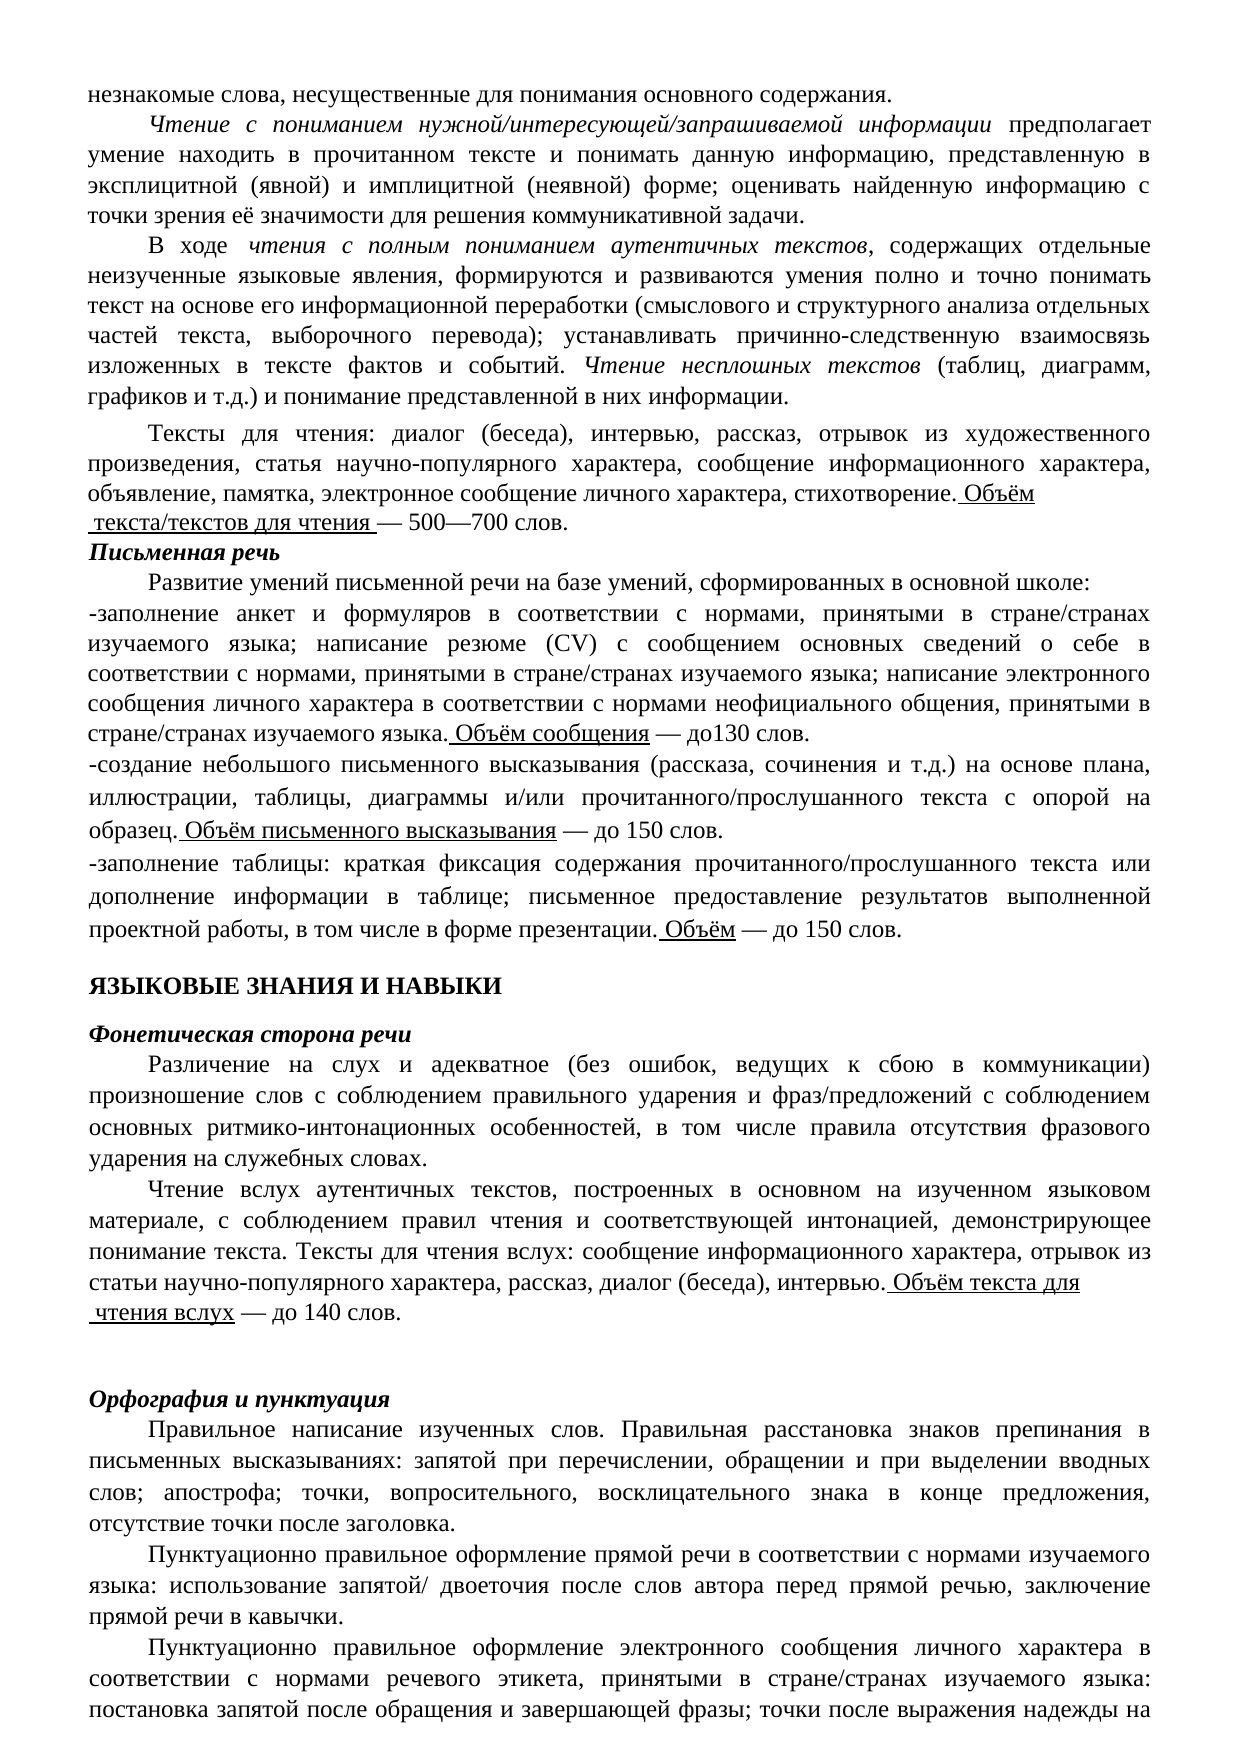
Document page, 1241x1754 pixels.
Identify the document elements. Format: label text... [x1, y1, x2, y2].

text Правильное написание изученных слов. Правильная расстановка знаков препинания в письменных высказываниях: запятой при перечислении, обращении и при выделении вводных слов; апострофа; точки, вопросительного, восклицательного знака в конце предложения, отсутствие точки после заголовка. [89, 1414, 1151, 1536]
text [89, 1632, 1152, 1723]
text Развитие умений письменной речи на базе умений, сформированных в основной школе: [148, 567, 1163, 596]
text текста/текстов для чтения — 500—700 слов. [87, 508, 1163, 537]
text В ходе чтения с полным пониманием аутентичных текстов, содержащих отдельные неизученные языковые явления, формируются и развиваются умения полно и точно понимать текст на основе его информационной переработки (смыслового и структурного анализа отдельных частей текста, выборочного перевода); устанавливать причинно-следственную взаимосвязь изложенных в тексте фактов и событий. Чтение несплошных текстов (таблиц, диаграмм, графиков и т.д.) и понимание представленной в них информации. [87, 230, 1151, 409]
text Чтение с пониманием нужной/интересующей/запрашиваемой информации предполагает умение находить в прочитанном тексте и понимать данную информацию, представленную в эксплицитной (явной) и имплицитной (неявной) форме; оценивать найденную информацию с точки зрения её значимости для решения коммуникативной задачи. [87, 109, 1151, 228]
text Чтение вслух аутентичных текстов, построенных в основном на изученном языковом материале, с соблюдением правил чтения и соответствующей интонацией, демонстрирующее понимание текста. Тексты для чтения вслух: сообщение информационного характера, отрывок из статьи научно-популярного характера, рассказ, диалог (беседа), интервью. Объём текста для [89, 1174, 1152, 1296]
subtitle Письменная речь [89, 537, 1163, 565]
text Тексты для чтения: диалог (беседа), интервью, рассказ, отрывок из художественного произведения, статья научно-популярного характера, сообщение информационного характера, объявление, памятка, электронное сообщение личного характера, стихотворение. Объём [87, 418, 1151, 507]
text -заполнение анкет и формуляров в соответствии с нормами, принятыми в стране/странах изучаемого языка; написание резюме (CV) с сообщением основных сведений о себе в соответствии с нормами, принятыми в стране/странах изучаемого языка; написание электронного сообщения личного характера в соответствии с нормами неофициального общения, принятыми в стране/странах изучаемого языка. Объём сообщения — до130 слов. [87, 598, 1151, 747]
text чтения вслух — до 140 слов. [89, 1298, 1163, 1326]
subtitle Орфография и пунктуация [89, 1384, 1163, 1413]
text -заполнение таблицы: краткая фиксация содержания прочитанного/прослушанного текста или дополнение информации в таблице; письменное предоставление результатов выполненной проектной работы, в том числе в форме презентации. Объём — до 150 слов. [89, 848, 1152, 943]
text -создание небольшого письменного высказывания (рассказа, сочинения и т.д.) на основе плана, иллюстрации, таблицы, диаграммы и/или прочитанного/прослушанного текста с опорой на образец. Объём письменного высказывания — до 150 слов. [89, 749, 1152, 844]
subtitle Фонетическая сторона речи [89, 1019, 1163, 1048]
text Пунктуационно правильное оформление прямой речи в соответствии с нормами изучаемого языка: использование запятой/ двоеточия после слов автора перед прямой речью, заключение прямой речи в кавычки. [89, 1539, 1151, 1630]
subtitle ЯЗЫКОВЫЕ ЗНАНИЯ И НАВЫКИ [89, 971, 1163, 1000]
text Различение на слух и адекватное (без ошибок, ведущих к сбою в коммуникации) произношение слов с соблюдением правильного ударения и фраз/предложений с соблюдением основных ритмико-интонационных особенностей, в том числе правила отсутствия фразового ударения на служебных словах. [89, 1049, 1152, 1171]
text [87, 79, 1151, 108]
